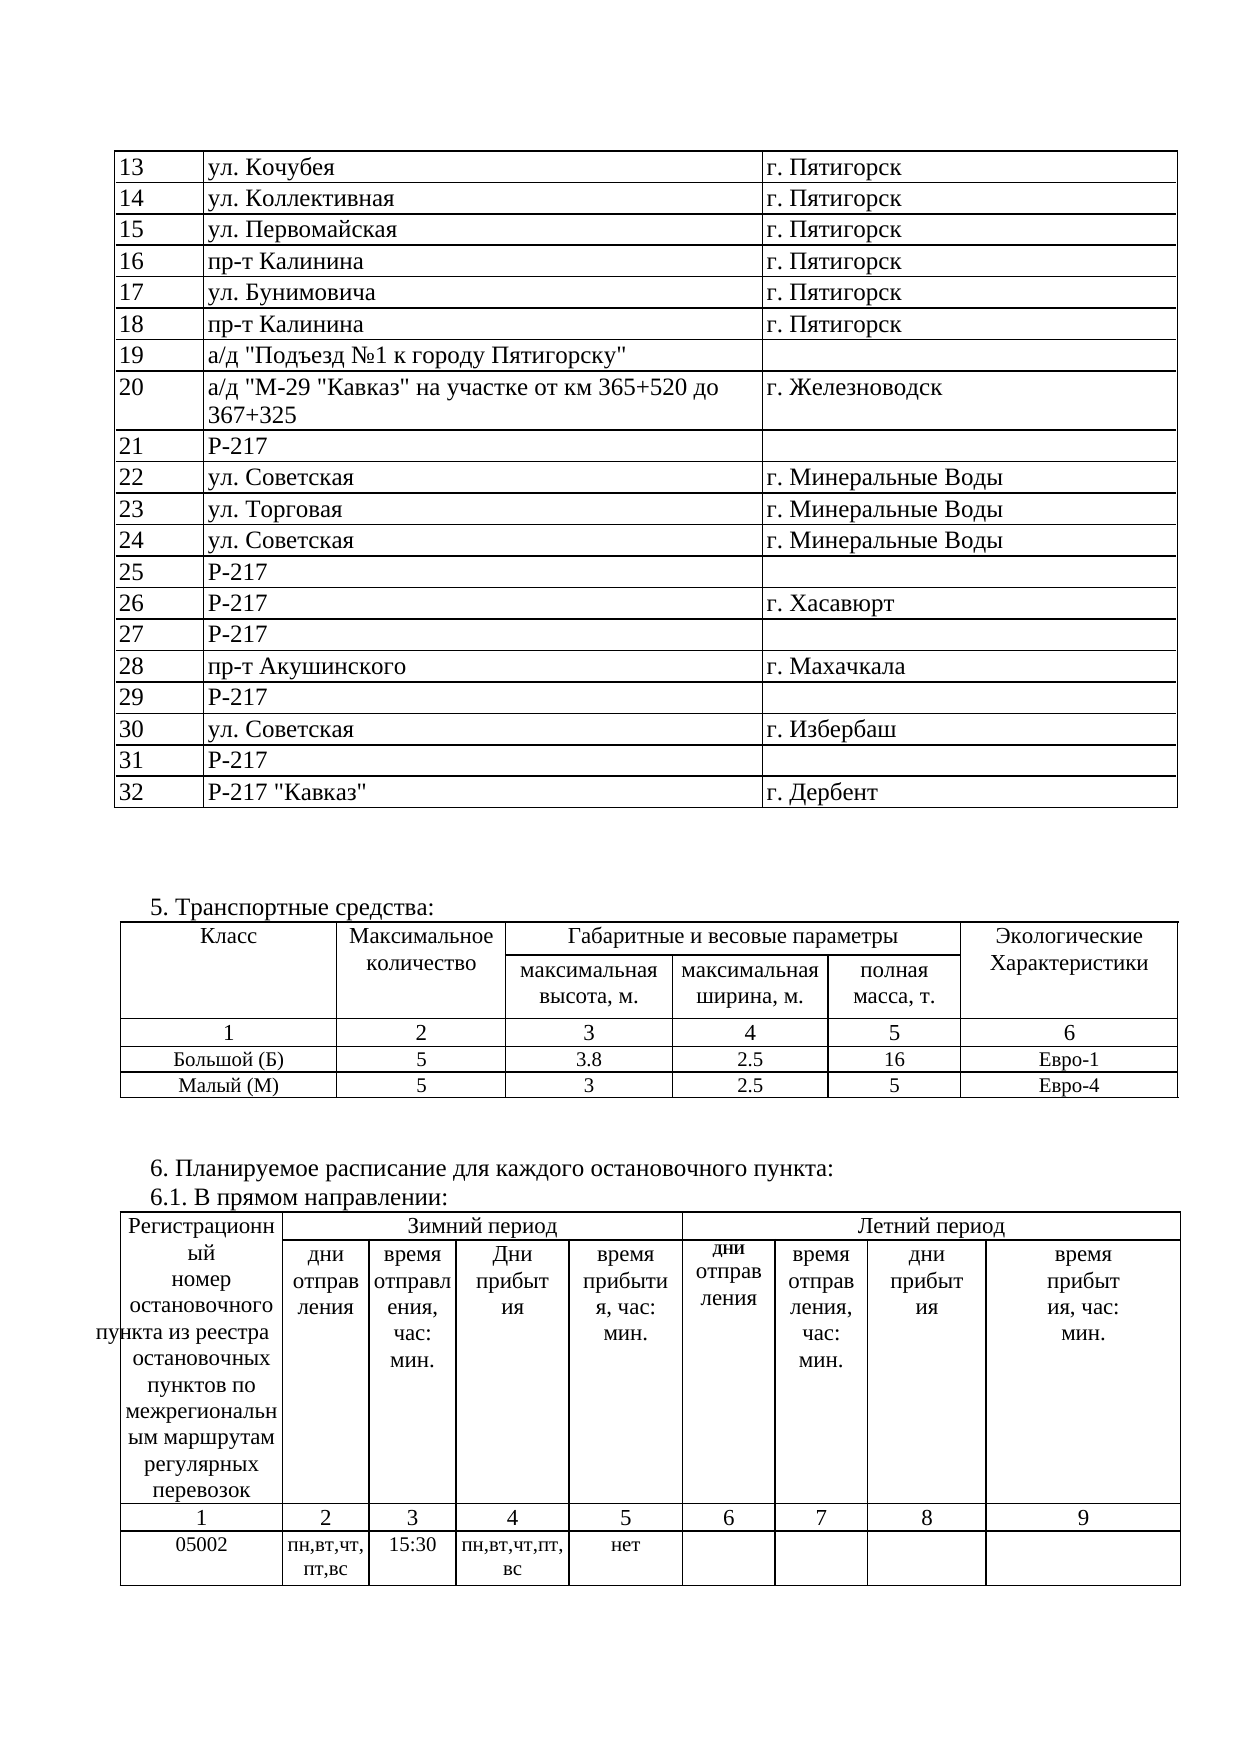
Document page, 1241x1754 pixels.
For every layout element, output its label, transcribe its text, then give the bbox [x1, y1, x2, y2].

table_cell 29 [115, 682, 203, 712]
table_cell Малый (М) [121, 1073, 336, 1097]
table_cell максимальная высота, м. [506, 956, 672, 1018]
table_cell г. Минеральные Воды [763, 524, 1177, 555]
text 6. Планируемое расписание для каждого остановочного пункта: [150, 1153, 1090, 1182]
table_cell [763, 429, 1177, 461]
table_cell [776, 1532, 867, 1585]
table_header Габаритные и весовые параметры [506, 923, 960, 954]
table_cell Р-217 [204, 431, 762, 461]
table_cell пн,вт,чт,пт,вс [283, 1532, 368, 1585]
table_cell ул. Первомайская [204, 215, 762, 244]
table_cell Р-217 [204, 588, 762, 618]
table_cell ДНИ отправ ления [683, 1241, 774, 1502]
table_cell [763, 744, 1177, 775]
table_cell 4 [673, 1019, 827, 1046]
table_cell [868, 1532, 985, 1585]
table_cell пр-т Акушинского [204, 651, 762, 681]
table_cell ул. Советская [204, 714, 762, 744]
text 5. Транспортные средства: [150, 892, 1090, 921]
table_cell дни прибыт ия [868, 1241, 985, 1502]
table_cell г. Дербент [763, 775, 1177, 807]
table_cell 05002 [121, 1532, 282, 1585]
table_cell 1 [121, 1504, 282, 1530]
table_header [121, 1213, 282, 1502]
table_cell 14 [115, 183, 203, 213]
table_cell г. Хасавюрт [763, 587, 1177, 618]
table_cell [763, 555, 1177, 587]
table_cell 3 [370, 1504, 455, 1530]
table_cell время отправл ения, час: мин. [370, 1241, 455, 1502]
table_cell 22 [115, 462, 203, 492]
table_cell Евро-4 [961, 1073, 1177, 1097]
table_cell 6 [961, 1019, 1177, 1046]
table_cell Р-217 [204, 620, 762, 649]
table_cell Р-217 [204, 683, 762, 712]
table_cell 15 [115, 214, 203, 244]
table_cell ул. Советская [204, 462, 762, 492]
table_cell полная масса, т. [829, 956, 960, 1018]
table_cell 5 [337, 1073, 505, 1097]
table_cell 5 [829, 1073, 960, 1097]
table_cell г. Пятигорск [763, 152, 1177, 181]
table_cell 16 [829, 1047, 960, 1071]
table_cell [987, 1532, 1180, 1585]
table_cell 27 [115, 619, 203, 649]
table_cell дни отправ ления [283, 1241, 368, 1502]
table_cell ул. Коллективная [204, 183, 762, 213]
table_cell 23 [115, 493, 203, 524]
table_cell [763, 681, 1177, 712]
table_cell 17 [115, 277, 203, 307]
table_cell 9 [987, 1504, 1180, 1530]
table_cell 5 [570, 1504, 682, 1530]
table_cell ул. Торговая [204, 494, 762, 524]
table_cell г. Минеральные Воды [763, 492, 1177, 524]
table_cell 5 [337, 1047, 505, 1071]
table_cell 2 [337, 1019, 505, 1046]
table_cell ул. Советская [204, 525, 762, 555]
table_cell Дни прибыт ия [457, 1241, 568, 1502]
table_header Летний период [683, 1213, 1180, 1239]
table_cell время прибыт ия, час: мин. [987, 1241, 1180, 1502]
table_cell г. Пятигорск [763, 307, 1177, 339]
table_cell 30 [115, 714, 203, 744]
table_cell нет [570, 1532, 682, 1585]
table_cell время прибыти я, час: мин. [570, 1241, 682, 1502]
table_cell пн,вт,чт,пт,вс [457, 1532, 568, 1585]
table_cell 31 [115, 745, 203, 775]
table_cell г. Пятигорск [763, 244, 1177, 276]
table_cell 3 [506, 1019, 672, 1046]
table_cell г. Махачкала [763, 650, 1177, 681]
table_cell 26 [115, 588, 203, 618]
table_cell г. Пятигорск [763, 213, 1177, 244]
table_cell 21 [115, 430, 203, 461]
table_header Класс [121, 923, 336, 1018]
text 6.1. В прямом направлении: [150, 1182, 1090, 1211]
table_cell пр-т Калинина [204, 246, 762, 276]
table_cell г. Избербаш [763, 713, 1177, 744]
table_cell 2 [283, 1504, 368, 1530]
table_cell а/д "М-29 "Кавказ" на участке от км 365+520 до 367+325 [204, 372, 762, 429]
table_cell ул. Кочубея [204, 152, 762, 181]
table_cell а/д "Подъезд №1 к городу Пятигорску" [204, 340, 762, 370]
table_cell 8 [868, 1504, 985, 1530]
table_cell 7 [776, 1504, 867, 1530]
table_cell 5 [829, 1019, 960, 1046]
table_cell г. Пятигорск [763, 276, 1177, 307]
table_cell 3.8 [506, 1047, 672, 1071]
table_cell ул. Бунимовича [204, 277, 762, 307]
table_cell 13 [115, 152, 203, 181]
table_cell 19 [115, 340, 203, 370]
table_cell 32 [115, 776, 203, 807]
table_cell Большой (Б) [121, 1047, 336, 1071]
table_cell 4 [457, 1504, 568, 1530]
table_cell Р-217 [204, 557, 762, 587]
table_cell Р-217 [204, 746, 762, 775]
table_cell 16 [115, 245, 203, 276]
table_cell 15:30 [370, 1532, 455, 1585]
table_cell 18 [115, 308, 203, 339]
table_cell время отправ ления, час: мин. [776, 1241, 867, 1502]
table_cell [763, 618, 1177, 649]
table_cell пр-т Калинина [204, 309, 762, 339]
table_cell Евро-1 [961, 1047, 1177, 1071]
table_cell максимальная ширина, м. [673, 956, 827, 1018]
table_cell г. Пятигорск [763, 181, 1177, 213]
table_cell 24 [115, 525, 203, 555]
table_header Зимний период [283, 1213, 682, 1239]
table_cell 25 [115, 556, 203, 587]
table_cell Р-217 "Кавказ" [204, 777, 762, 807]
table_cell [683, 1532, 774, 1585]
table_cell [763, 339, 1177, 370]
table_header Экологические Характеристики [961, 923, 1177, 1018]
table_cell г. Железноводск [763, 370, 1177, 429]
table_cell 1 [121, 1019, 336, 1046]
table_cell 20 [115, 371, 203, 429]
table_header Максимальное количество [337, 923, 505, 1018]
table_cell 3 [506, 1073, 672, 1097]
table_cell 28 [115, 651, 203, 681]
table_cell 2.5 [673, 1073, 827, 1097]
table_cell 6 [683, 1504, 774, 1530]
table_cell 2.5 [673, 1047, 827, 1071]
table_cell г. Минеральные Воды [763, 461, 1177, 492]
